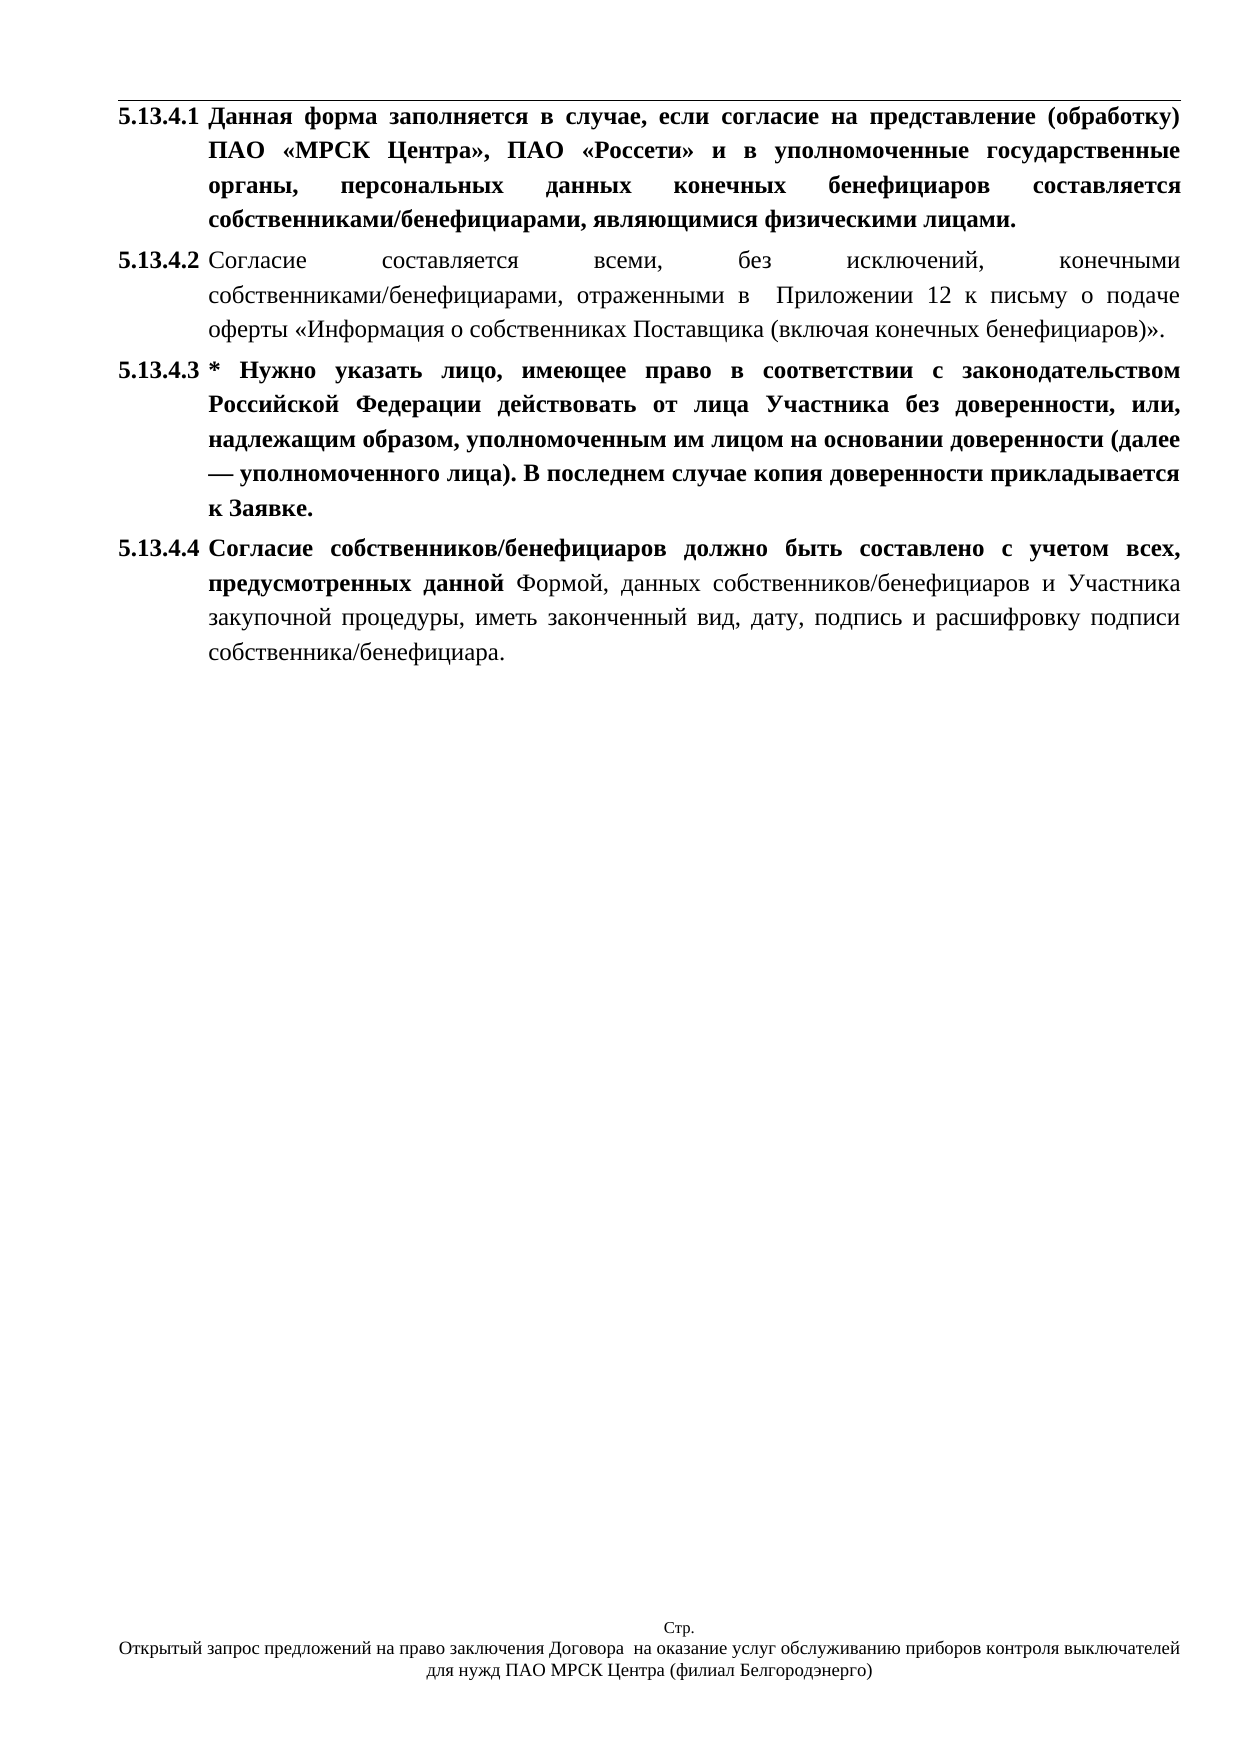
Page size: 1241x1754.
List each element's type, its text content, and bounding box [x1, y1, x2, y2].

list Согласие собственников/бенефициаров должно быть составлено с учетом всех, предусмотренных данной Формой, данных собственников/бенефициаров и Участника закупочной процедуры, иметь законченный вид, дату, подпись и расшифровку подписи собственника/бенефициара. [118, 533, 1181, 666]
list Согласие составляется всеми, без исключений, конечными собственниками/бенефициарами, отраженными в Приложении 12 к письму о подаче оферты «Информация о собственниках Поставщика (включая конечных бенефициаров)». [118, 245, 1181, 343]
list Данная форма заполняется в случае, если согласие на представление (обработку) ПАО «МРСК Центра», ПАО «Россети» и в уполномоченные государственные органы, персональных данных конечных бенефициаров составляется собственниками/бенефициарами, являющимися физическими лицами. [118, 101, 1181, 233]
list * Нужно указать лицо, имеющее право в соответствии с законодательством Российской Федерации действовать от лица Участника без доверенности, или, надлежащим образом, уполномоченным им лицом на основании доверенности (далее — уполномоченного лица). В последнем случае копия доверенности прикладывается к Заявке. [118, 355, 1181, 522]
